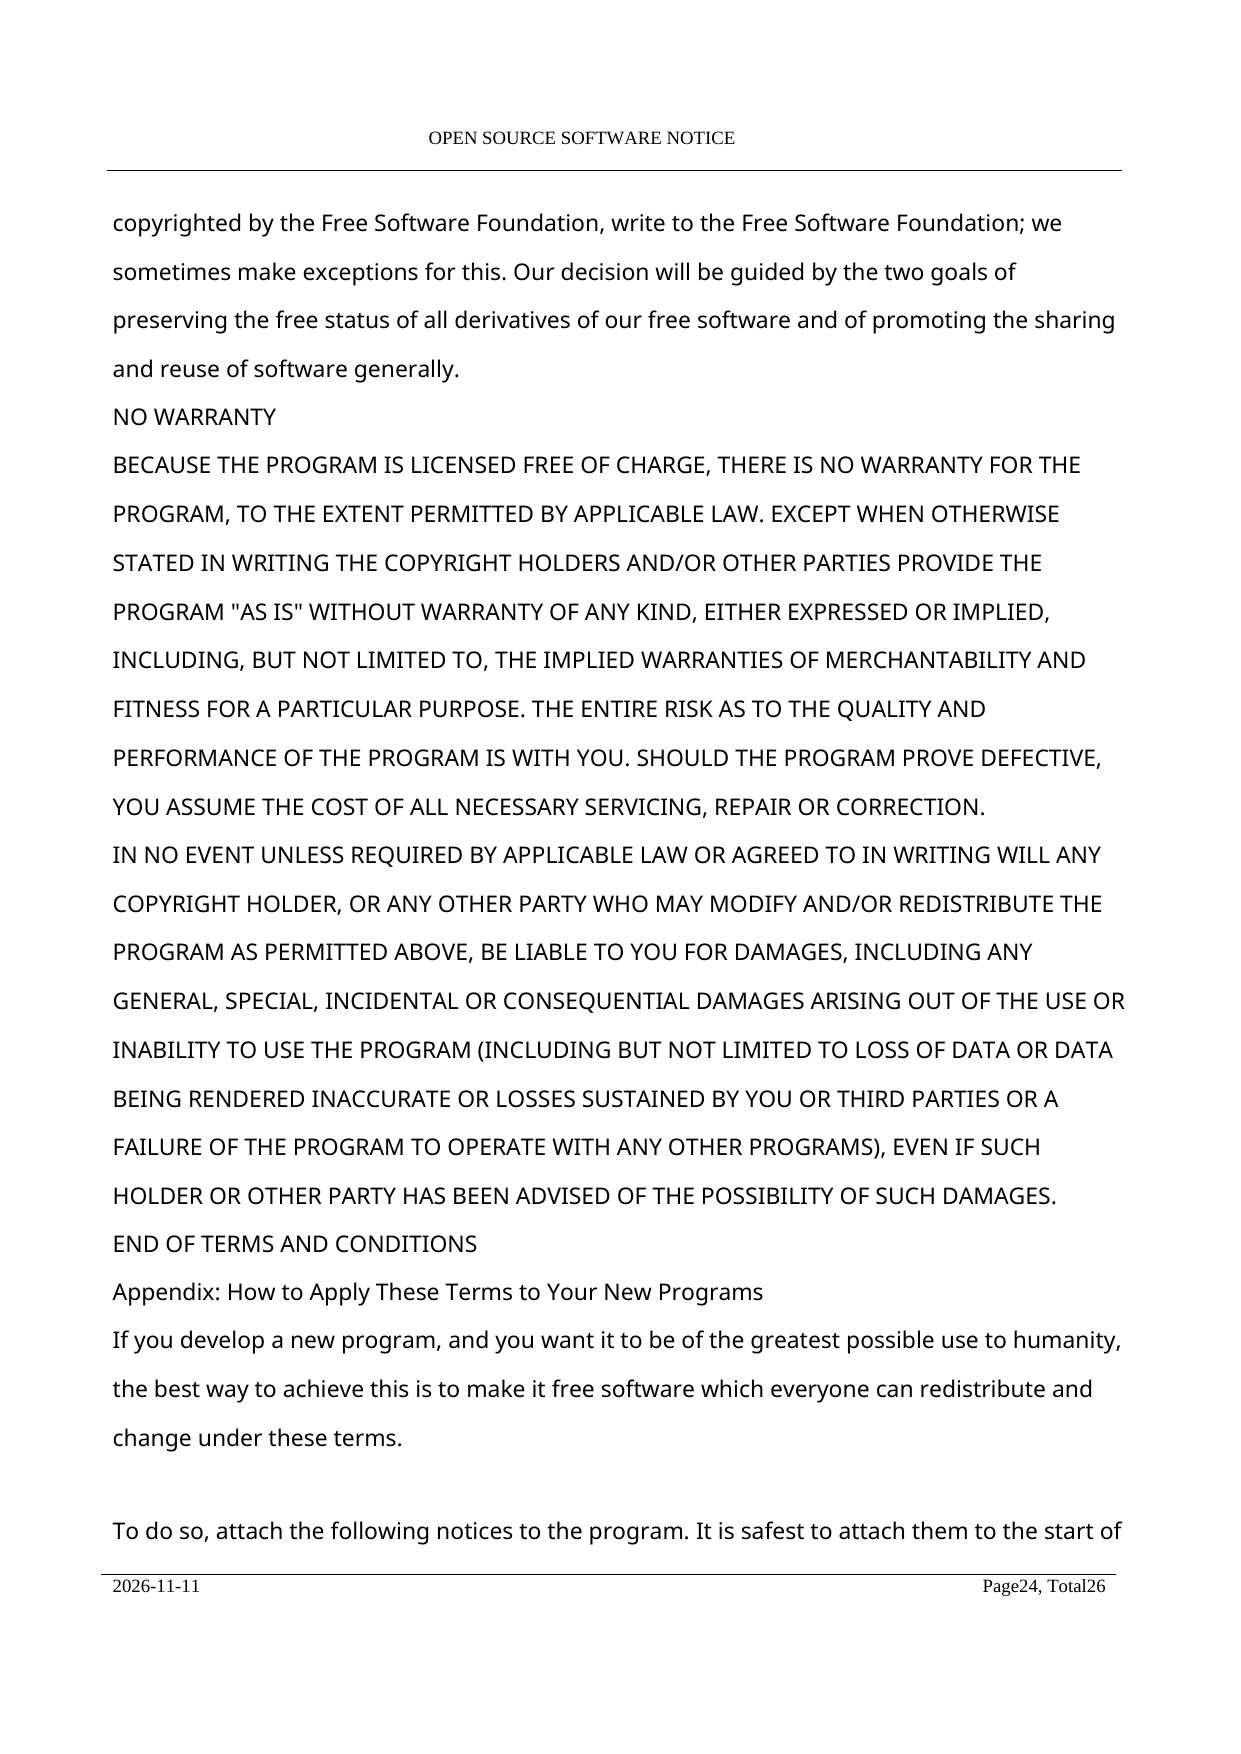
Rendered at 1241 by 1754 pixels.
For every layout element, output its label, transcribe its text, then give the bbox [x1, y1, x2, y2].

text END OF TERMS AND CONDITIONS [112, 1228, 1128, 1260]
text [112, 1514, 1128, 1547]
text If you develop a new program, and you want it to be of the greatest possible use to humanity, the best way to achieve this is to make it free software which everyone can redistribute and change under these terms. [112, 1324, 1128, 1454]
text Appendix: How to Apply These Terms to Your New Programs [112, 1276, 1128, 1308]
text NO WARRANTY [112, 401, 1128, 433]
text BECAUSE THE PROGRAM IS LICENSED FREE OF CHARGE, THERE IS NO WARRANTY FOR THE PROGRAM, TO THE EXTENT PERMITTED BY APPLICABLE LAW. EXCEPT WHEN OTHERWISE STATED IN WRITING THE COPYRIGHT HOLDERS AND/OR OTHER PARTIES PROVIDE THE PROGRAM "AS IS" WITHOUT WARRANTY OF ANY KIND, EITHER EXPRESSED OR IMPLIED, INCLUDING, BUT NOT LIMITED TO, THE IMPLIED WARRANTIES OF MERCHANTABILITY AND FITNESS FOR A PARTICULAR PURPOSE. THE ENTIRE RISK AS TO THE QUALITY AND PERFORMANCE OF THE PROGRAM IS WITH YOU. SHOULD THE PROGRAM PROVE DEFECTIVE, YOU ASSUME THE COST OF ALL NECESSARY SERVICING, REPAIR OR CORRECTION. [112, 449, 1128, 823]
text IN NO EVENT UNLESS REQUIRED BY APPLICABLE LAW OR AGREED TO IN WRITING WILL ANY COPYRIGHT HOLDER, OR ANY OTHER PARTY WHO MAY MODIFY AND/OR REDISTRIBUTE THE PROGRAM AS PERMITTED ABOVE, BE LIABLE TO YOU FOR DAMAGES, INCLUDING ANY GENERAL, SPECIAL, INCIDENTAL OR CONSEQUENTIAL DAMAGES ARISING OUT OF THE USE OR INABILITY TO USE THE PROGRAM (INCLUDING BUT NOT LIMITED TO LOSS OF DATA OR DATA BEING RENDERED INACCURATE OR LOSSES SUSTAINED BY YOU OR THIRD PARTIES OR A FAILURE OF THE PROGRAM TO OPERATE WITH ANY OTHER PROGRAMS), EVEN IF SUCH HOLDER OR OTHER PARTY HAS BEEN ADVISED OF THE POSSIBILITY OF SUCH DAMAGES. [112, 838, 1128, 1212]
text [112, 206, 1128, 385]
